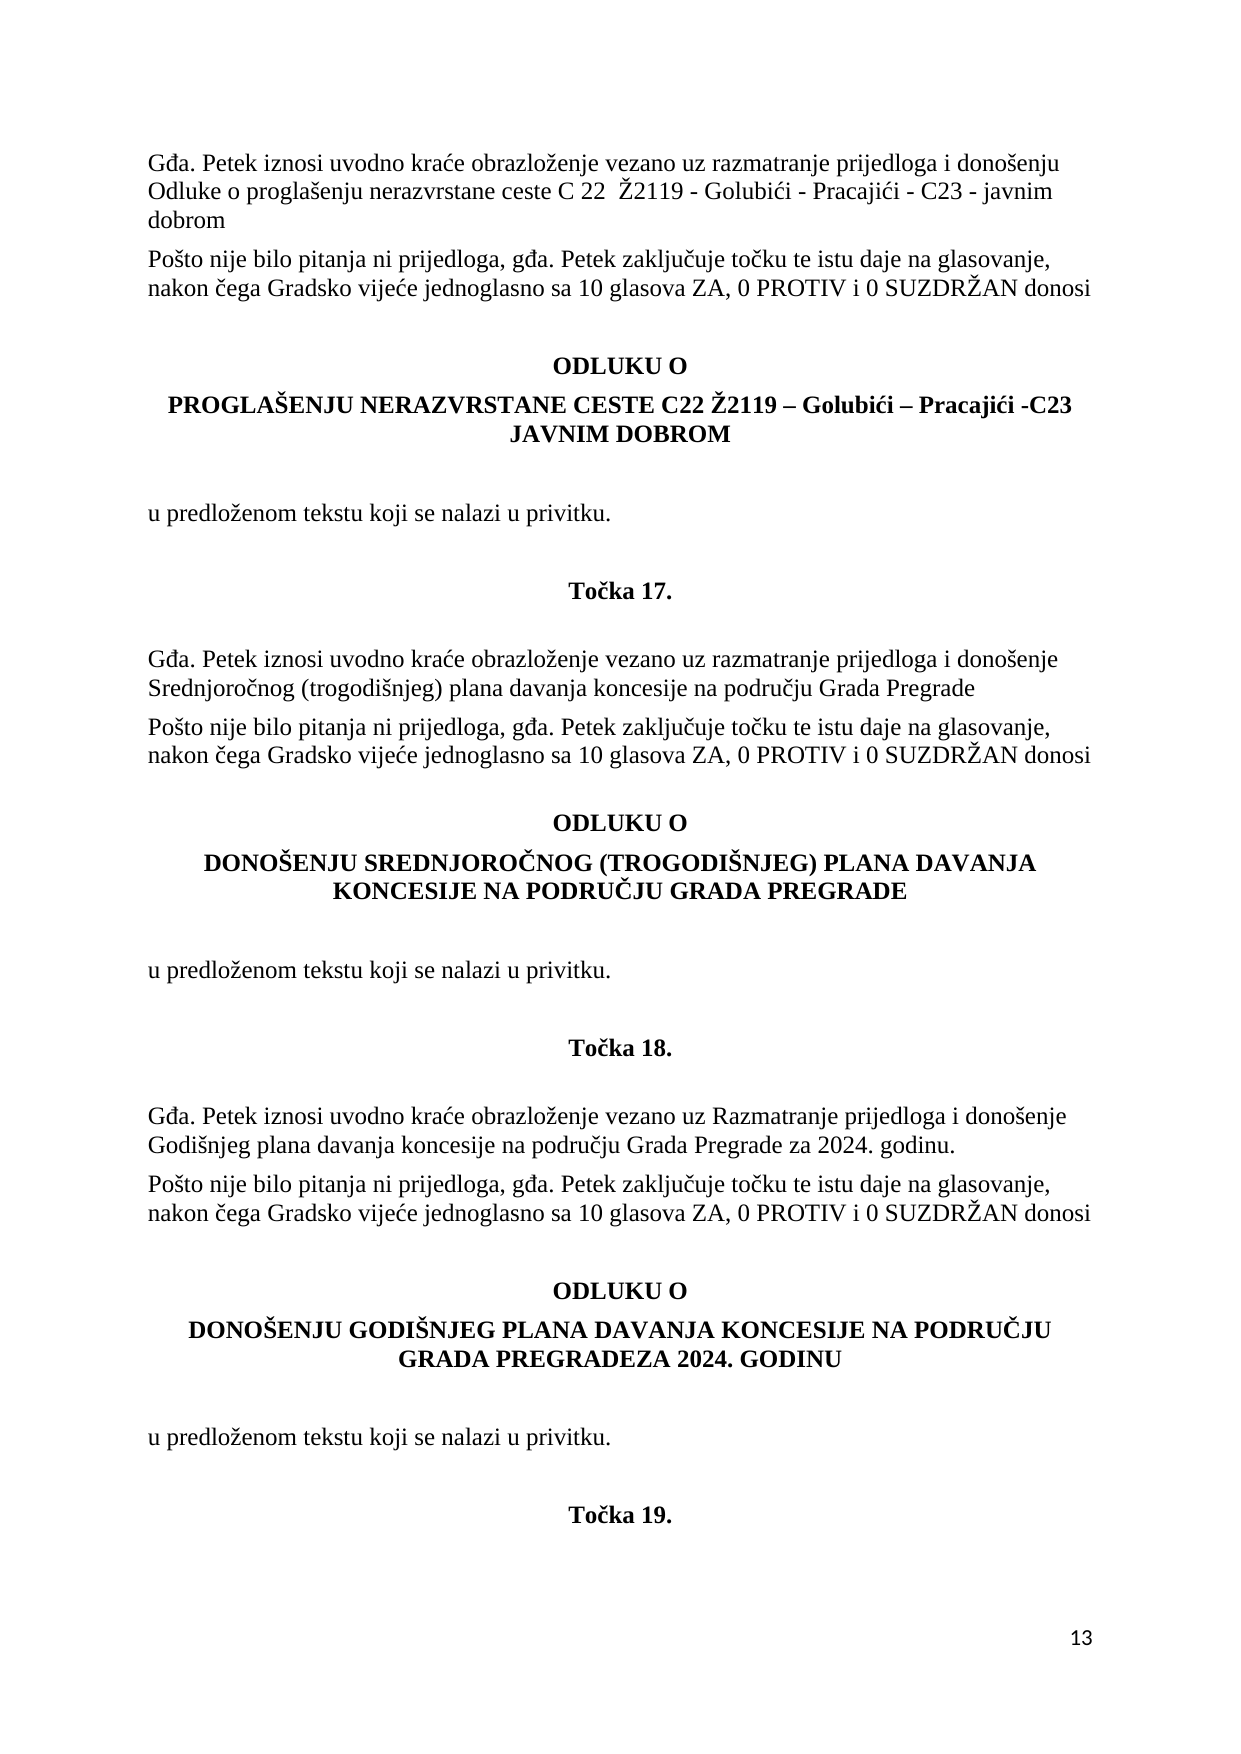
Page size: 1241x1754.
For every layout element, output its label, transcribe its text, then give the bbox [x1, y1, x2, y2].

text Gđa. Petek iznosi uvodno kraće obrazloženje vezano uz razmatranje prijedloga i donošenje Srednjoročnog (trogodišnjeg) plana davanja koncesije na području Grada Pregrade [148, 644, 1092, 701]
text DONOŠENJU SREDNJOROČNOG (TROGODIŠNJEG) PLANA DAVANJA KONCESIJE NA PODRUČJU GRADA PREGRADE [148, 848, 1092, 905]
text u predloženom tekstu koji se nalazi u privitku. [148, 1422, 1092, 1451]
text u predloženom tekstu koji se nalazi u privitku. [148, 955, 1092, 983]
text Točka 19. [148, 1501, 1092, 1529]
text DONOŠENJU GODIŠNJEG PLANA DAVANJA KONCESIJE NA PODRUČJU GRADA PREGRADEZA 2024. GODINU [148, 1315, 1092, 1373]
text Pošto nije bilo pitanja ni prijedloga, gđa. Petek zaključuje točku te istu daje na glasovanje, nakon čega Gradsko vijeće jednoglasno sa 10 glasova ZA, 0 PROTIV i 0 SUZDRŽAN donosi [148, 1169, 1092, 1226]
text Gđa. Petek iznosi uvodno kraće obrazloženje vezano uz razmatranje prijedloga i donošenju Odluke o proglašenju nerazvrstane ceste C 22 Ž2119 - Golubići - Pracajići - C23 - javnim dobrom [148, 148, 1092, 234]
text Pošto nije bilo pitanja ni prijedloga, gđa. Petek zaključuje točku te istu daje na glasovanje, nakon čega Gradsko vijeće jednoglasno sa 10 glasova ZA, 0 PROTIV i 0 SUZDRŽAN donosi [148, 244, 1092, 302]
text Točka 17. [148, 576, 1092, 605]
text PROGLAŠENJU NERAZVRSTANE CESTE C22 Ž2119 – Golubići – Pracajići -C23 JAVNIM DOBROM [148, 391, 1092, 448]
text ODLUKU O [148, 1276, 1092, 1305]
text u predloženom tekstu koji se nalazi u privitku. [148, 498, 1092, 526]
text Pošto nije bilo pitanja ni prijedloga, gđa. Petek zaključuje točku te istu daje na glasovanje, nakon čega Gradsko vijeće jednoglasno sa 10 glasova ZA, 0 PROTIV i 0 SUZDRŽAN donosi [148, 712, 1092, 769]
text ODLUKU O [148, 808, 1092, 837]
text Točka 18. [148, 1033, 1092, 1062]
text ODLUKU O [148, 351, 1092, 380]
text Gđa. Petek iznosi uvodno kraće obrazloženje vezano uz Razmatranje prijedloga i donošenje Godišnjeg plana davanja koncesije na području Grada Pregrade za 2024. godinu. [148, 1101, 1092, 1158]
